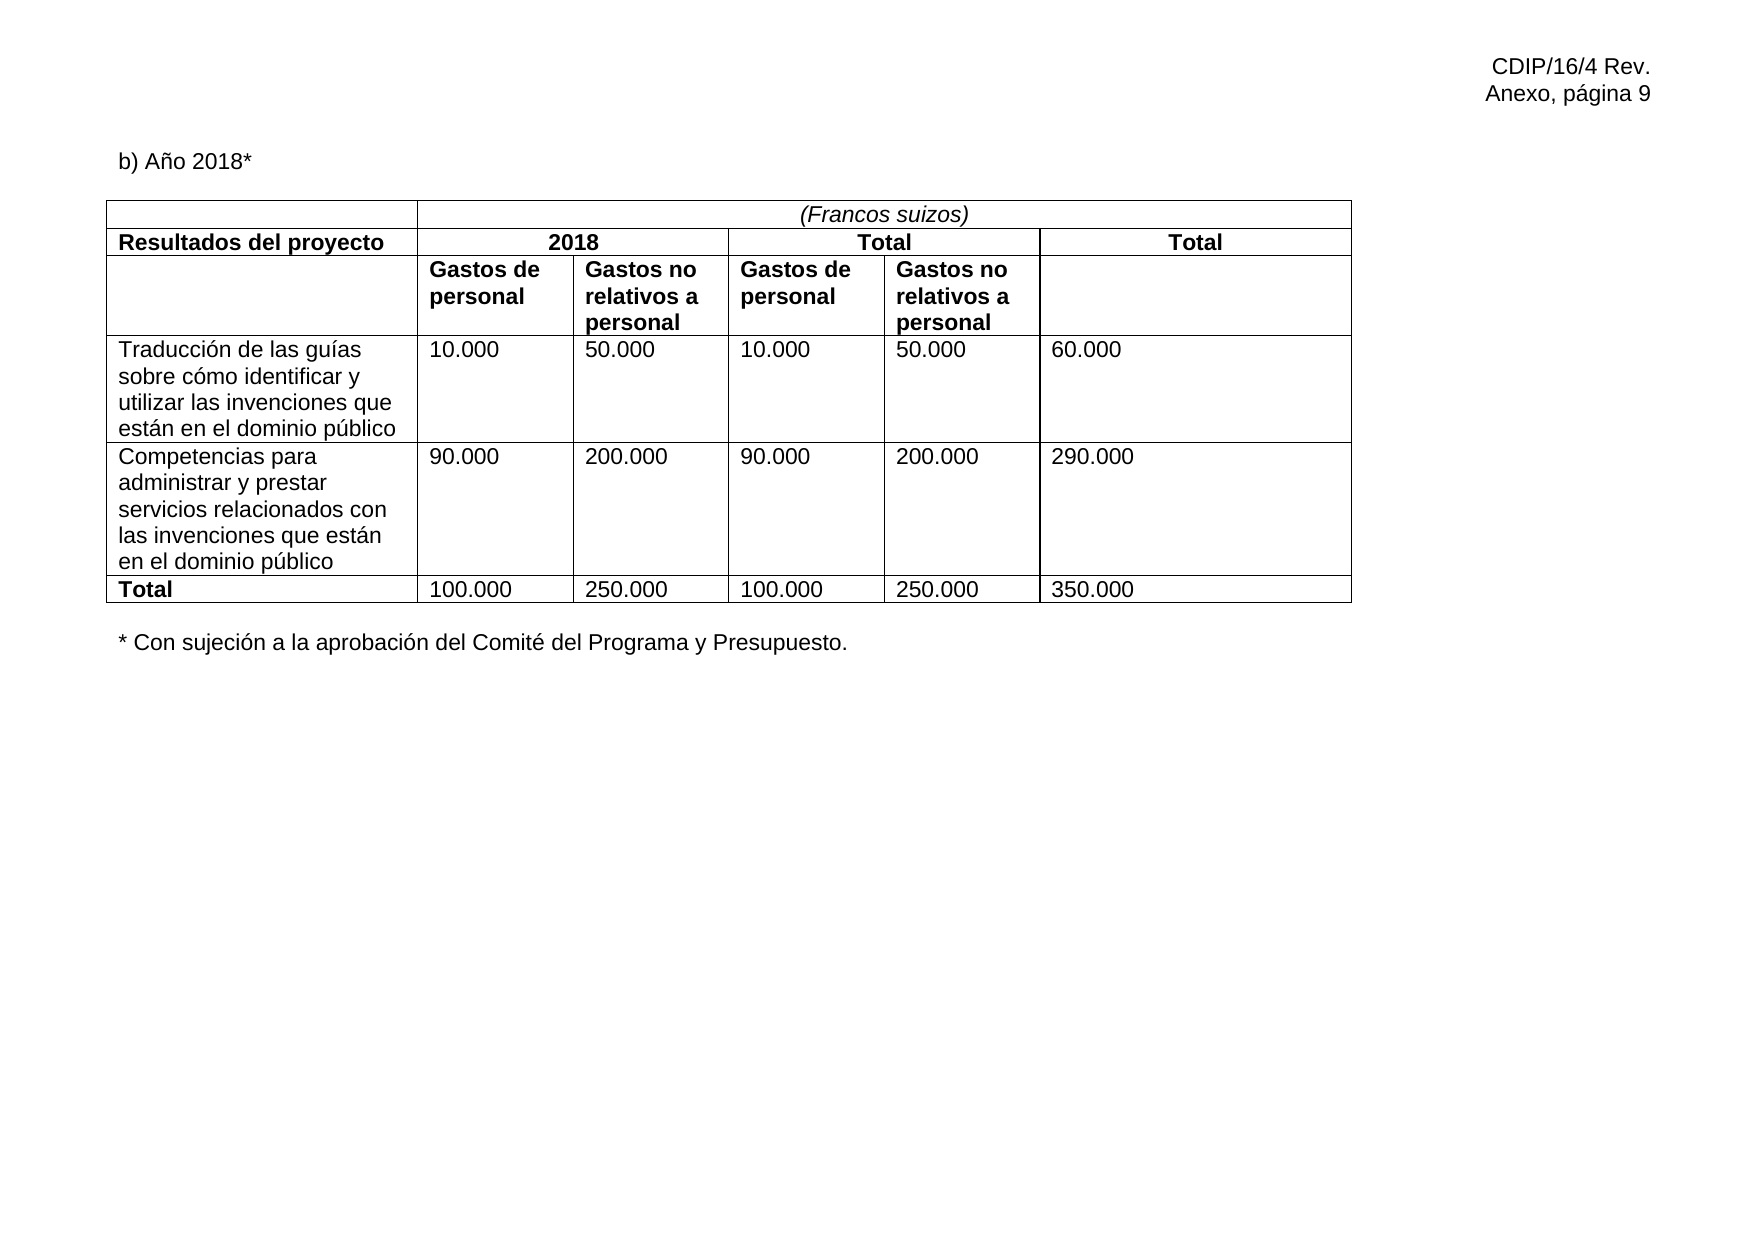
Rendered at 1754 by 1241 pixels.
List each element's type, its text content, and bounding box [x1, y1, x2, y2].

table_cell 250.000 [885, 576, 1039, 602]
table_header [107, 201, 417, 228]
table_cell Gastos de personal [418, 256, 573, 335]
table_cell Traducción de las guías sobre cómo identificar y utilizar las invenciones que están en el dominio público [107, 336, 417, 442]
table_cell 200.000 [574, 443, 728, 574]
table_cell Total [107, 576, 417, 602]
table_cell 290.000 [1041, 443, 1351, 574]
table_cell 100.000 [729, 576, 884, 602]
table_cell 50.000 [885, 336, 1039, 442]
table_cell 50.000 [574, 336, 728, 442]
table_header (Francos suizos) [418, 201, 1351, 228]
table_cell [107, 256, 417, 335]
table_cell 10.000 [418, 336, 573, 442]
table_cell 350.000 [1041, 576, 1351, 602]
table_cell Total [1041, 229, 1351, 255]
text * Con sujeción a la aprobación del Comité del Programa y Presupuesto. [118, 629, 1651, 656]
table_cell 200.000 [885, 443, 1039, 574]
table_cell Competencias para administrar y prestar servicios relacionados con las invenciones que están en el dominio público [107, 443, 417, 574]
table_cell [1041, 256, 1351, 335]
table_cell 90.000 [418, 443, 573, 574]
table_cell 60.000 [1041, 336, 1351, 442]
table_cell Gastos no relativos a personal [885, 256, 1039, 335]
table_cell Resultados del proyecto [107, 229, 417, 255]
table_cell 2018 [418, 229, 728, 255]
table_cell 90.000 [729, 443, 884, 574]
table_cell Gastos no relativos a personal [574, 256, 728, 335]
table_cell Gastos de personal [729, 256, 884, 335]
table_cell Total [729, 229, 1039, 255]
table_cell 250.000 [574, 576, 728, 602]
table_cell 100.000 [418, 576, 573, 602]
text b) Año 2018* [118, 148, 1651, 174]
table_cell 10.000 [729, 336, 884, 442]
